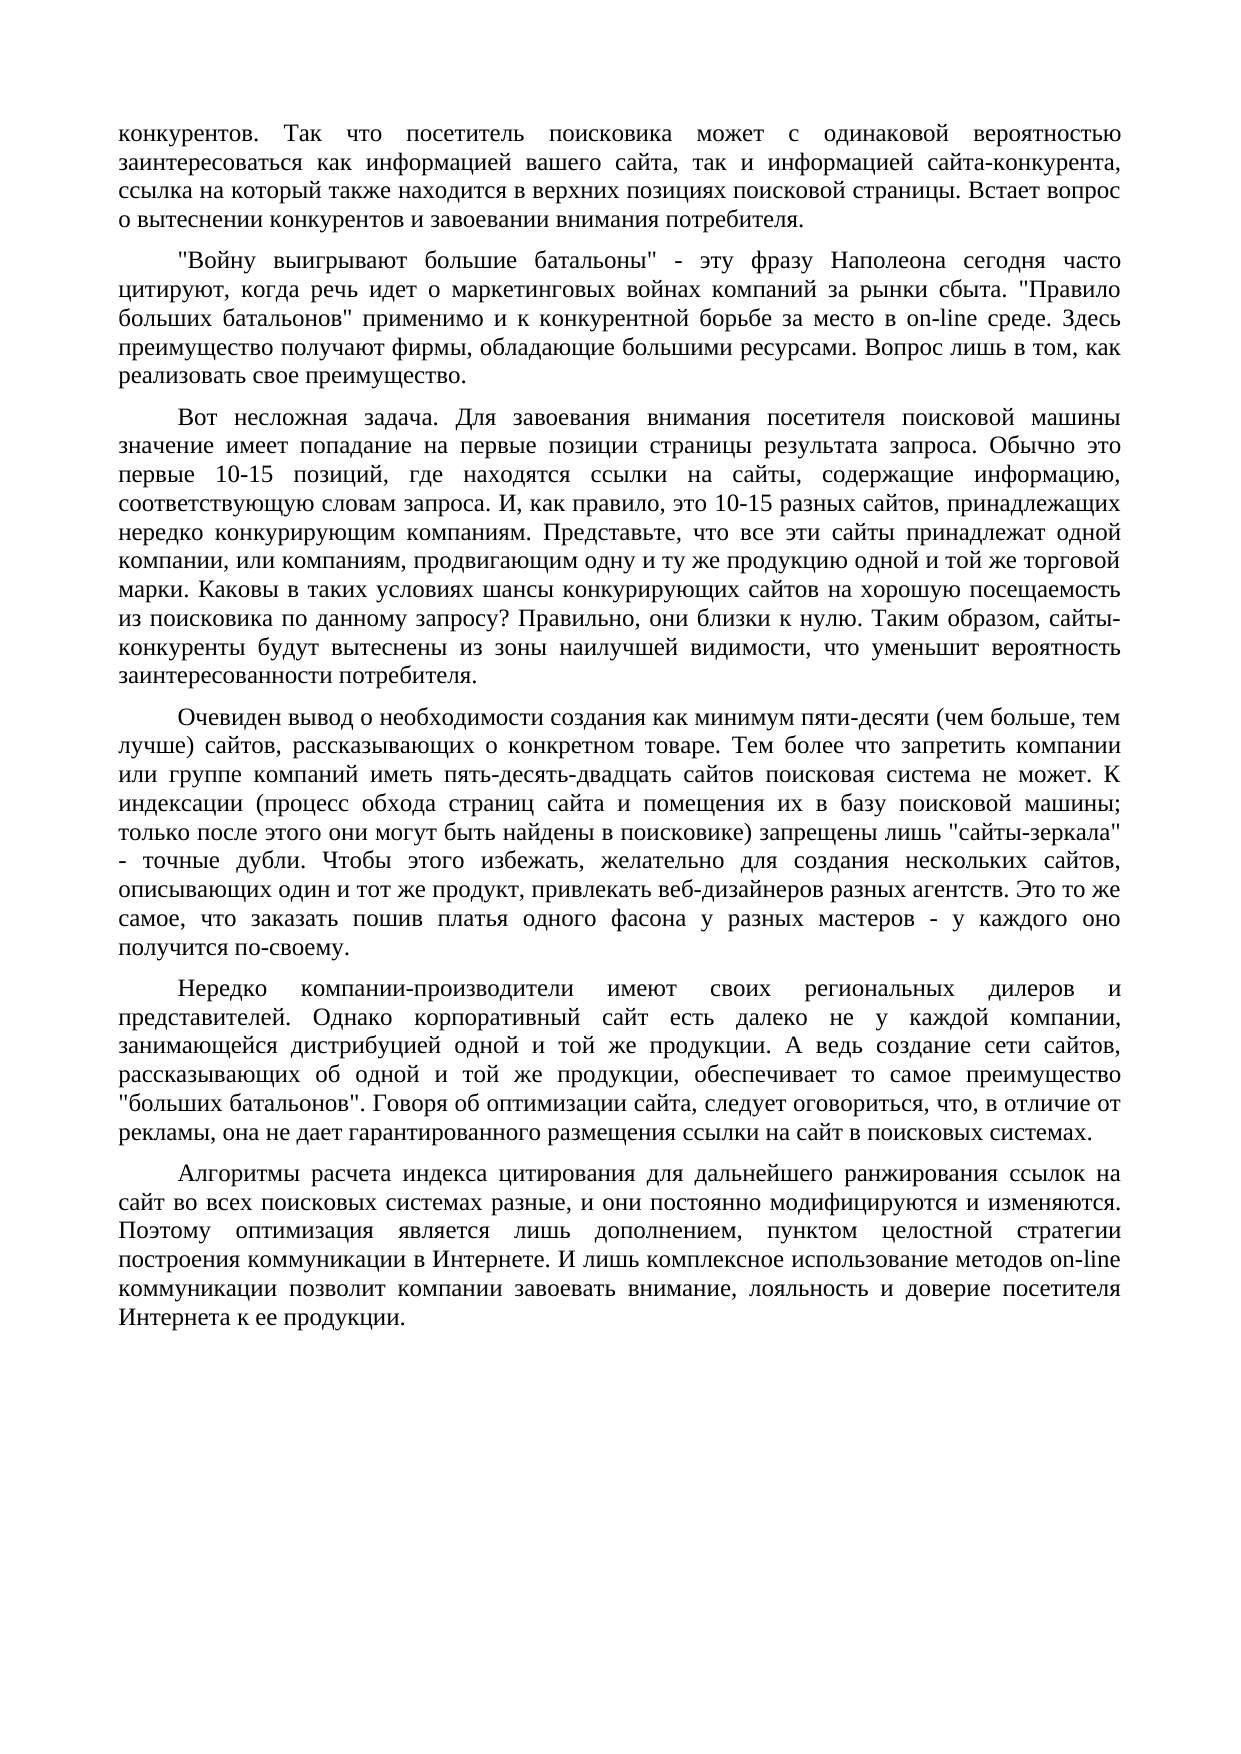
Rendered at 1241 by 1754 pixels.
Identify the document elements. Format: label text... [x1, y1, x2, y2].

text Нередко компании-производители имеют своих региональных дилеров и представителей. Однако корпоративный сайт есть далеко не у каждой компании, занимающейся дистрибуцией одной и той же продукции. А ведь создание сети сайтов, рассказывающих об одной и той же продукции, обеспечивает то самое преимущество "больших батальонов". Говоря об оптимизации сайта, следует оговориться, что, в отличие от рекламы, она не дает гарантированного размещения ссылки на сайт в поисковых системах. [118, 973, 1122, 1146]
text Вот несложная задача. Для завоевания внимания посетителя поисковой машины значение имеет попадание на первые позиции страницы результата запроса. Обычно это первые 10-15 позиций, где находятся ссылки на сайты, содержащие информацию, соответствующую словам запроса. И, как правило, это 10-15 разных сайтов, принадлежащих нередко конкурирующим компаниям. Представьте, что все эти сайты принадлежат одной компании, или компаниям, продвигающим одну и ту же продукцию одной и той же торговой марки. Каковы в таких условиях шансы конкурирующих сайтов на хорошую посещаемость из поисковика по данному запросу? Правильно, они близки к нулю. Таким образом, сайты-конкуренты будут вытеснены из зоны наилучшей видимости, что уменьшит вероятность заинтересованности потребителя. [118, 402, 1122, 689]
text Очевиден вывод о необходимости создания как минимум пяти-десяти (чем больше, тем лучше) сайтов, рассказывающих о конкретном товаре. Тем более что запретить компании или группе компаний иметь пять-десять-двадцать сайтов поисковая система не может. К индексации (процесс обхода страниц сайта и помещения их в базу поисковой машины; только после этого они могут быть найдены в поисковике) запрещены лишь "сайты-зеркала" - точные дубли. Чтобы этого избежать, желательно для создания нескольких сайтов, описывающих один и тот же продукт, привлекать веб-дизайнеров разных агентств. Это то же самое, что заказать пошив платья одного фасона у разных мастеров - у каждого оно получится по-своему. [118, 702, 1122, 961]
text Алгоритмы расчета индекса цитирования для дальнейшего ранжирования ссылок на сайт во всех поисковых системах разные, и они постоянно модифицируются и изменяются. Поэтому оптимизация является лишь дополнением, пунктом целостной стратегии построения коммуникации в Интернете. И лишь комплексное использование методов on-line коммуникации позволит компании завоевать внимание, лояльность и доверие посетителя Интернета к ее продукции. [118, 1158, 1122, 1331]
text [118, 118, 1122, 233]
text "Войну выигрывают большие батальоны" - эту фразу Наполеона сегодня часто цитируют, когда речь идет о маркетинговых войнах компаний за рынки сбыта. "Правило больших батальонов" применимо и к конкурентной борьбе за место в on-line среде. Здесь преимущество получают фирмы, обладающие большими ресурсами. Вопрос лишь в том, как реализовать свое преимущество. [118, 246, 1122, 389]
